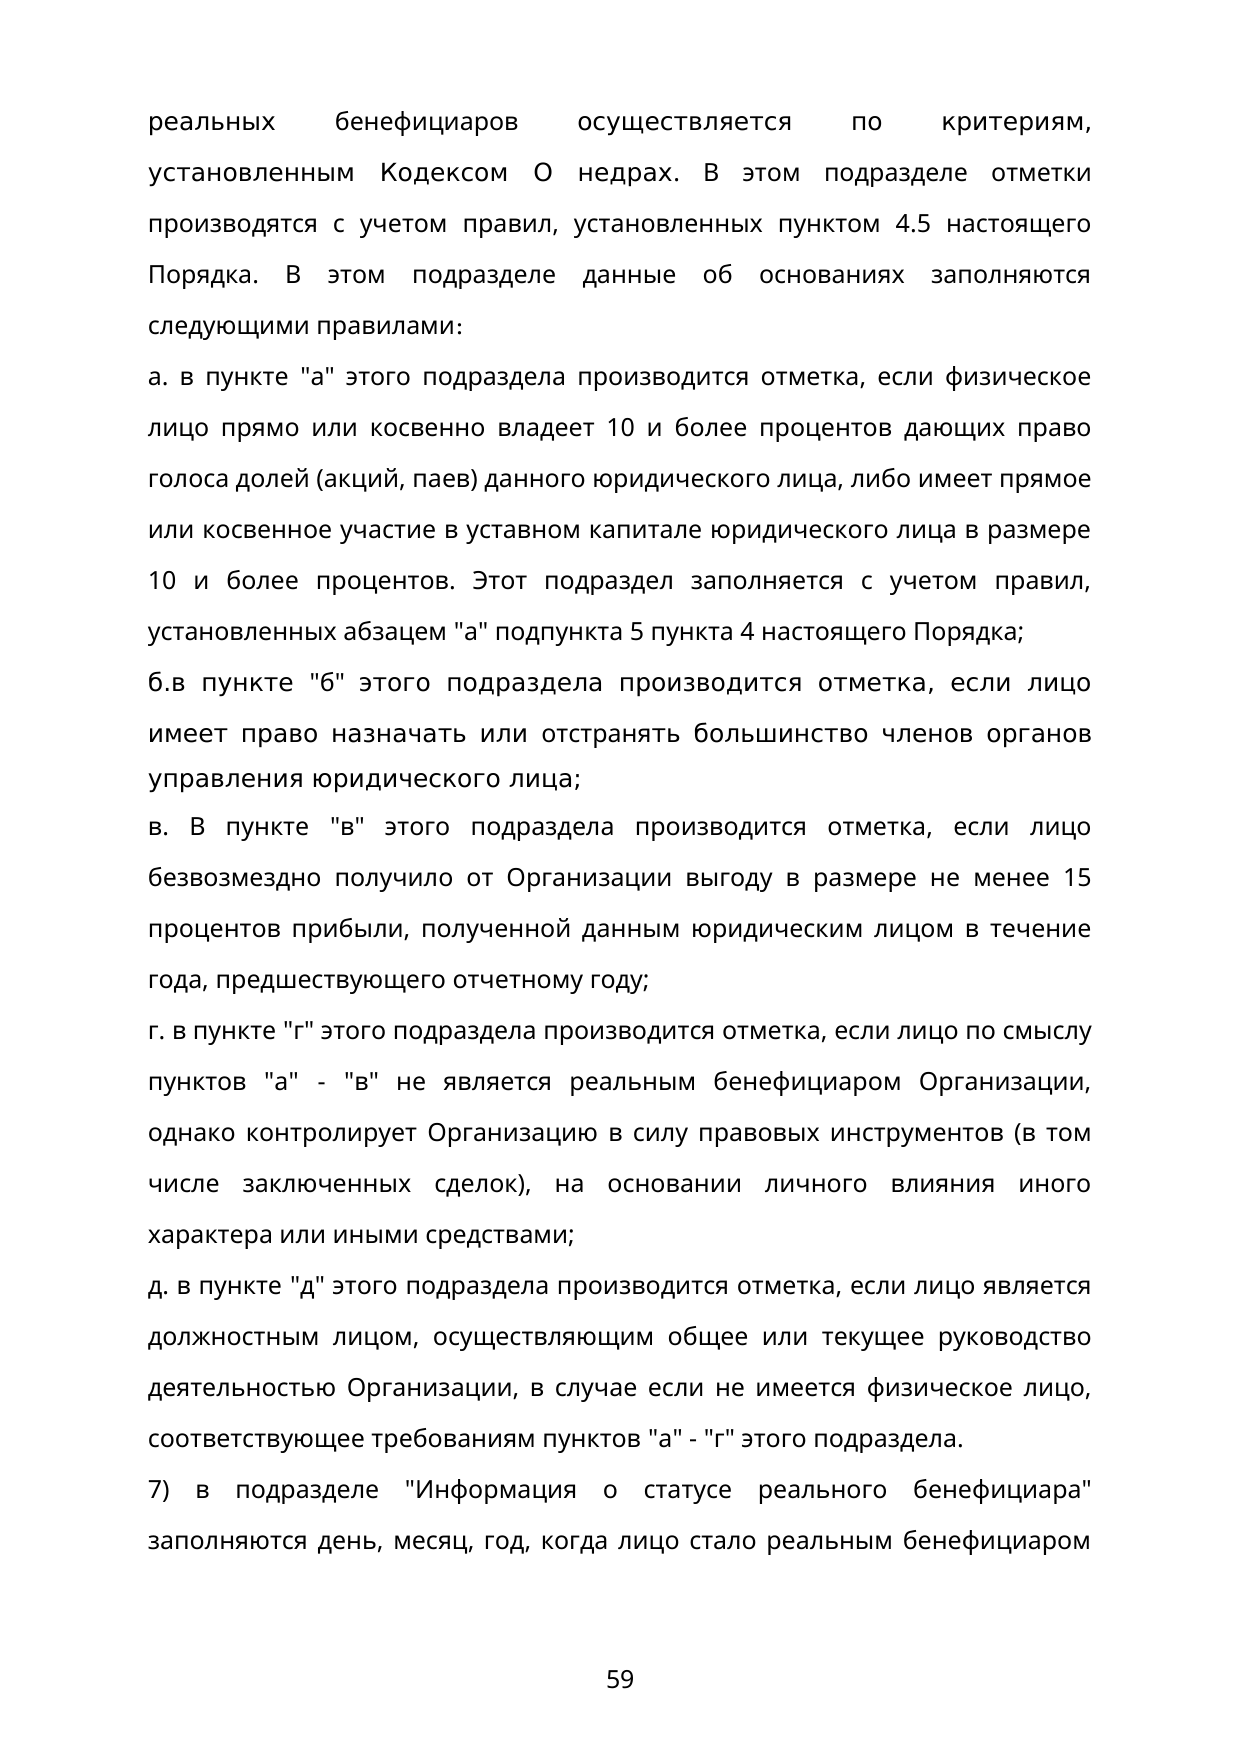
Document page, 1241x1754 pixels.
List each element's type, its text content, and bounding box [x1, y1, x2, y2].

text г. в пункте "г" этого подраздела производится отметка, если лицо по смыслу пунктов "а" - "в" не является реальным бенефициаром Организации, однако контролирует Организацию в силу правовых инструментов (в том числе заключенных сделок), на основании личного влияния иного характера или иными средствами; [148, 1012, 1092, 1251]
text а. в пункте "а" этого подраздела производится отметка, если физическое лицо прямо или косвенно владеет 10 и более процентов дающих право голоса долей (акций, паев) данного юридического лица, либо имеет прямое или косвенное участие в уставном капитале юридического лица в размере 10 и более процентов. Этот подраздел заполняется с учетом правил, установленных абзацем "а" подпункта 5 пункта 4 настоящего Порядка; [148, 359, 1092, 648]
text б.в пункте "б" этого подраздела производится отметка, если лицо имеет право назначать или отстранять большинство членов органов управления юридического лица; [148, 665, 1092, 794]
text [148, 1472, 1092, 1557]
text в. В пункте "в" этого подраздела производится отметка, если лицо безвозмездно получило от Организации выгоду в размере не менее 15 процентов прибыли, полученной данным юридическим лицом в течение года, предшествующего отчетному году; [148, 808, 1092, 996]
text д. в пункте "д" этого подраздела производится отметка, если лицо является должностным лицом, осуществляющим общее или текущее руководство деятельностью Организации, в случае если не имеется физическое лицо, соответствующее требованиям пунктов "а" - "г" этого подраздела. [148, 1268, 1092, 1455]
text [148, 103, 1092, 342]
